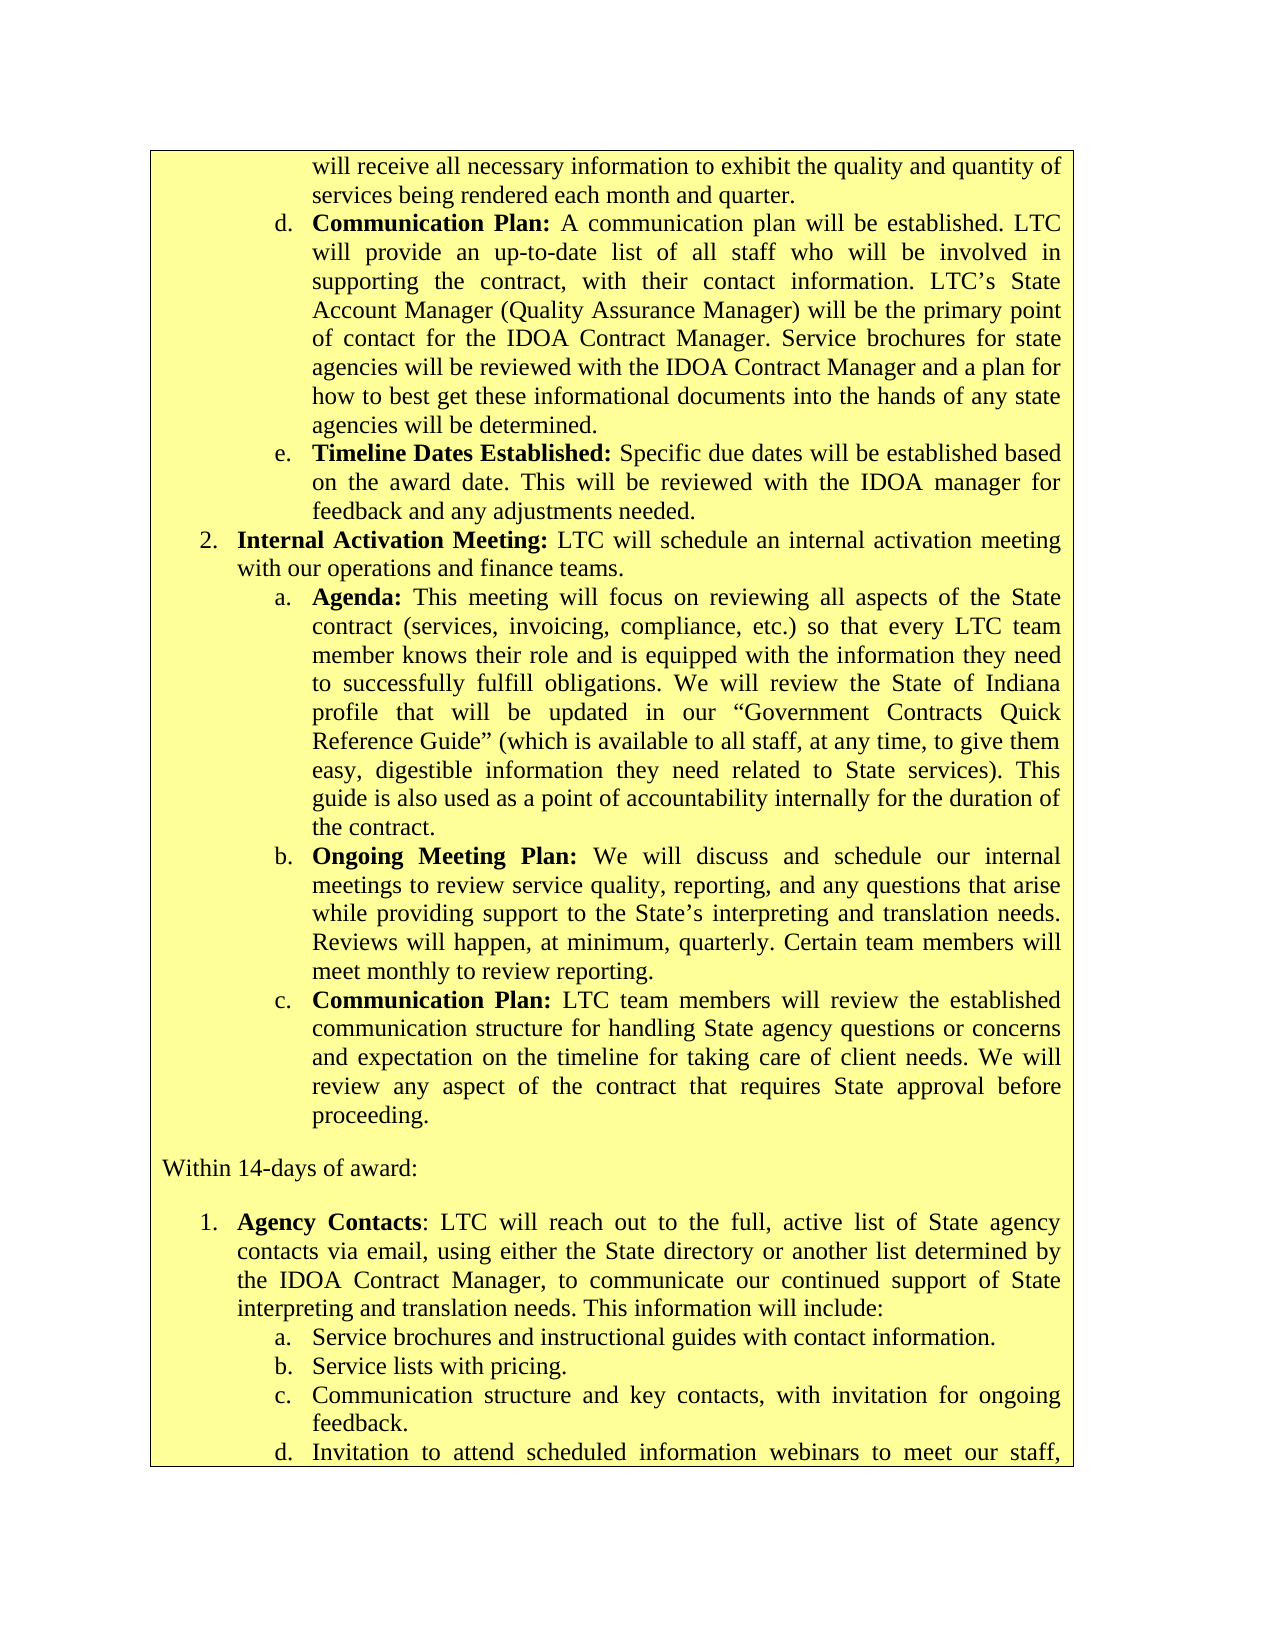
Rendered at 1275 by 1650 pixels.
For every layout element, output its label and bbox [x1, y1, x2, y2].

table_header [151, 151, 1073, 1466]
